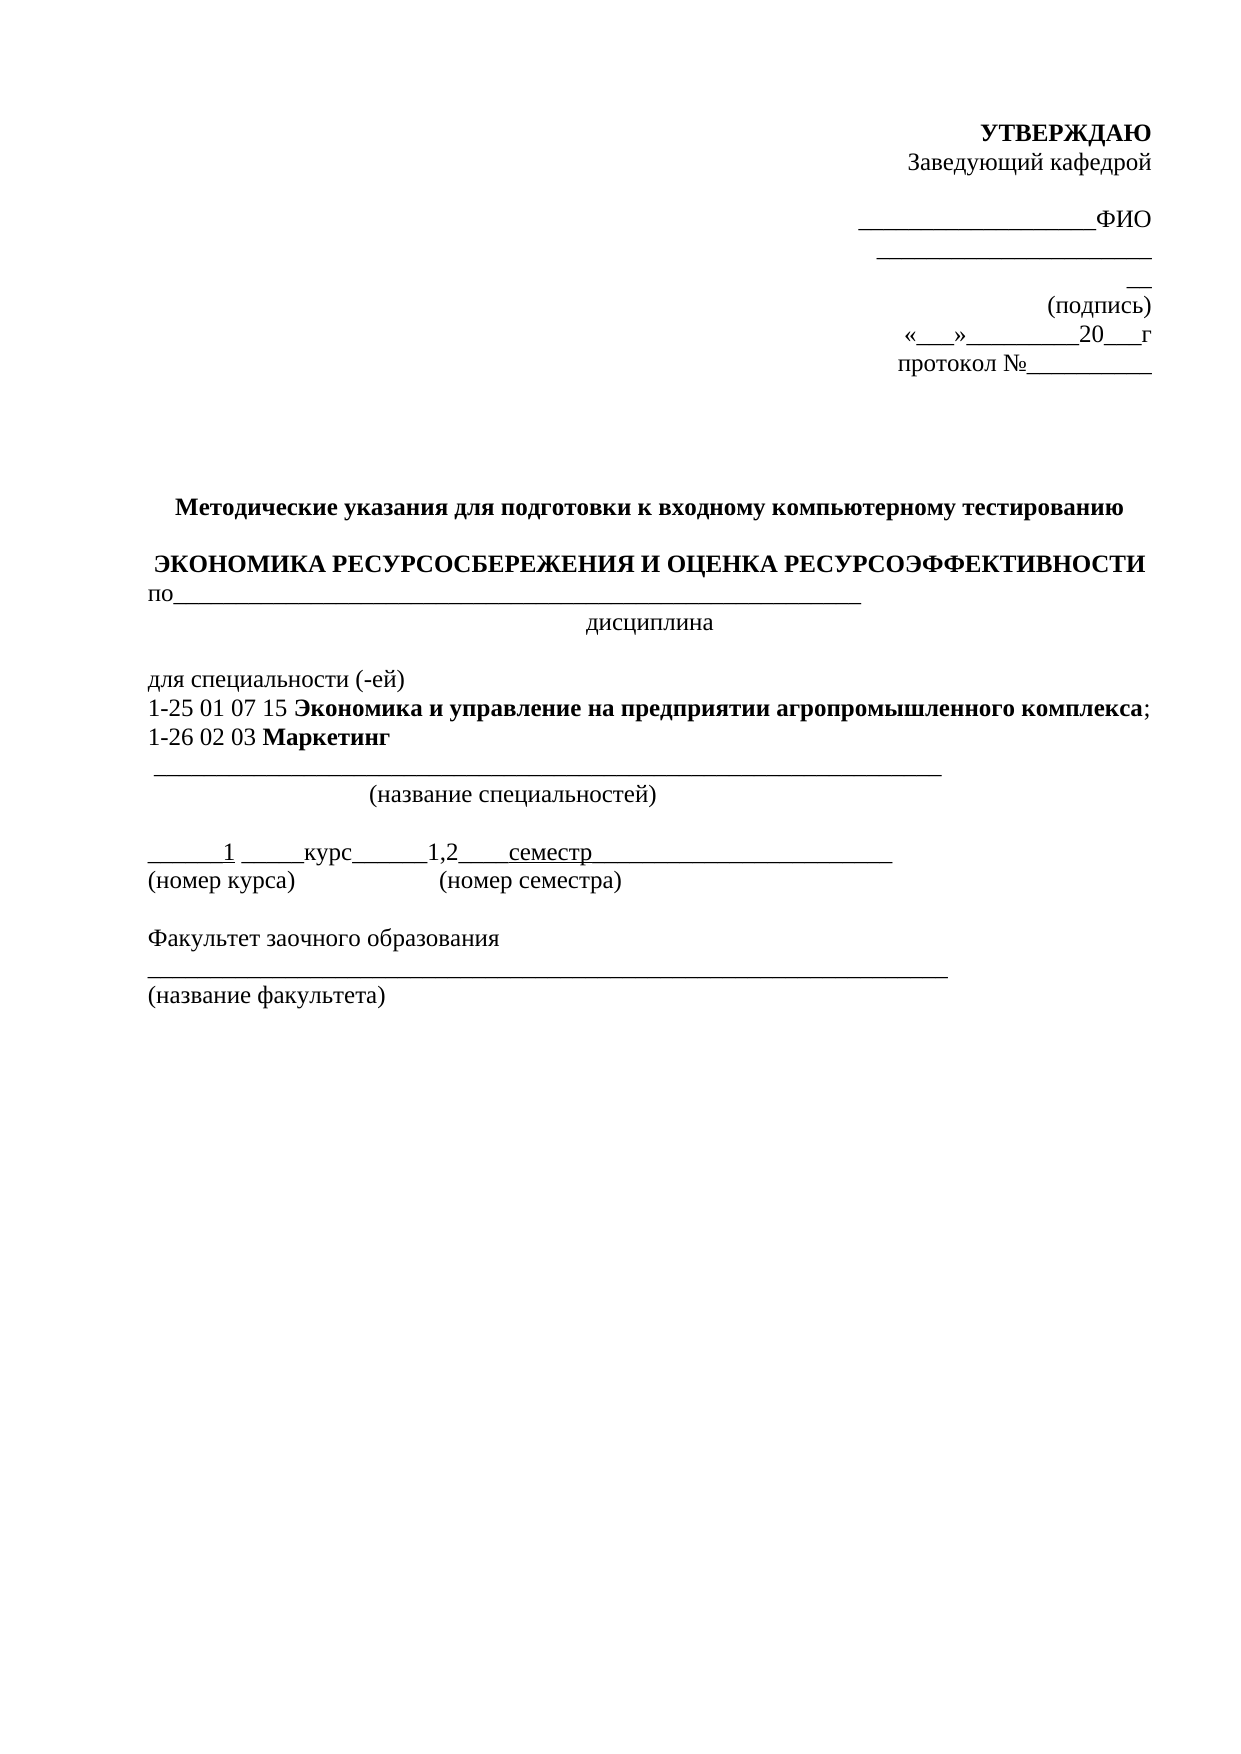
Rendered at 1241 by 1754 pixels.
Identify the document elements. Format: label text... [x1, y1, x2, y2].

text Экономика и управление на предприятии агропромышленного комплекса; [148, 693, 1152, 722]
text (название факультета) [148, 981, 1152, 1009]
text протокол №__________ [148, 348, 1152, 377]
text ________________________ [148, 233, 1152, 291]
text Заведующий кафедрой [148, 147, 1152, 176]
text «___»_________20___г [148, 319, 1152, 348]
text ___________________ФИО [148, 204, 1152, 233]
text дисциплина [148, 607, 1152, 636]
text ЭКОНОМИКА РЕСУРСОСБЕРЕЖЕНИЯ И ОЦЕНКА РЕСУРСОЭФФЕКТИВНОСТИ [148, 549, 1152, 578]
text _______________________________________________________________ [148, 751, 1152, 779]
text ______1 _____курс______1,2____семестр________________________ (номер курса) (номер семестра) [148, 837, 1152, 894]
text по_______________________________________________________ [148, 578, 1152, 607]
text (название специальностей) [295, 779, 1152, 808]
text ________________________________________________________________ [148, 952, 1152, 981]
text для специальности (-ей) [148, 664, 1152, 693]
text 1-26 02 03 Маркетинг [148, 722, 1152, 751]
text Факультет заочного образования [148, 923, 1152, 952]
text УТВЕРЖДАЮ [148, 118, 1152, 147]
text Методические указания для подготовки к входному компьютерному тестированию [148, 492, 1152, 521]
text (подпись) [148, 291, 1152, 319]
